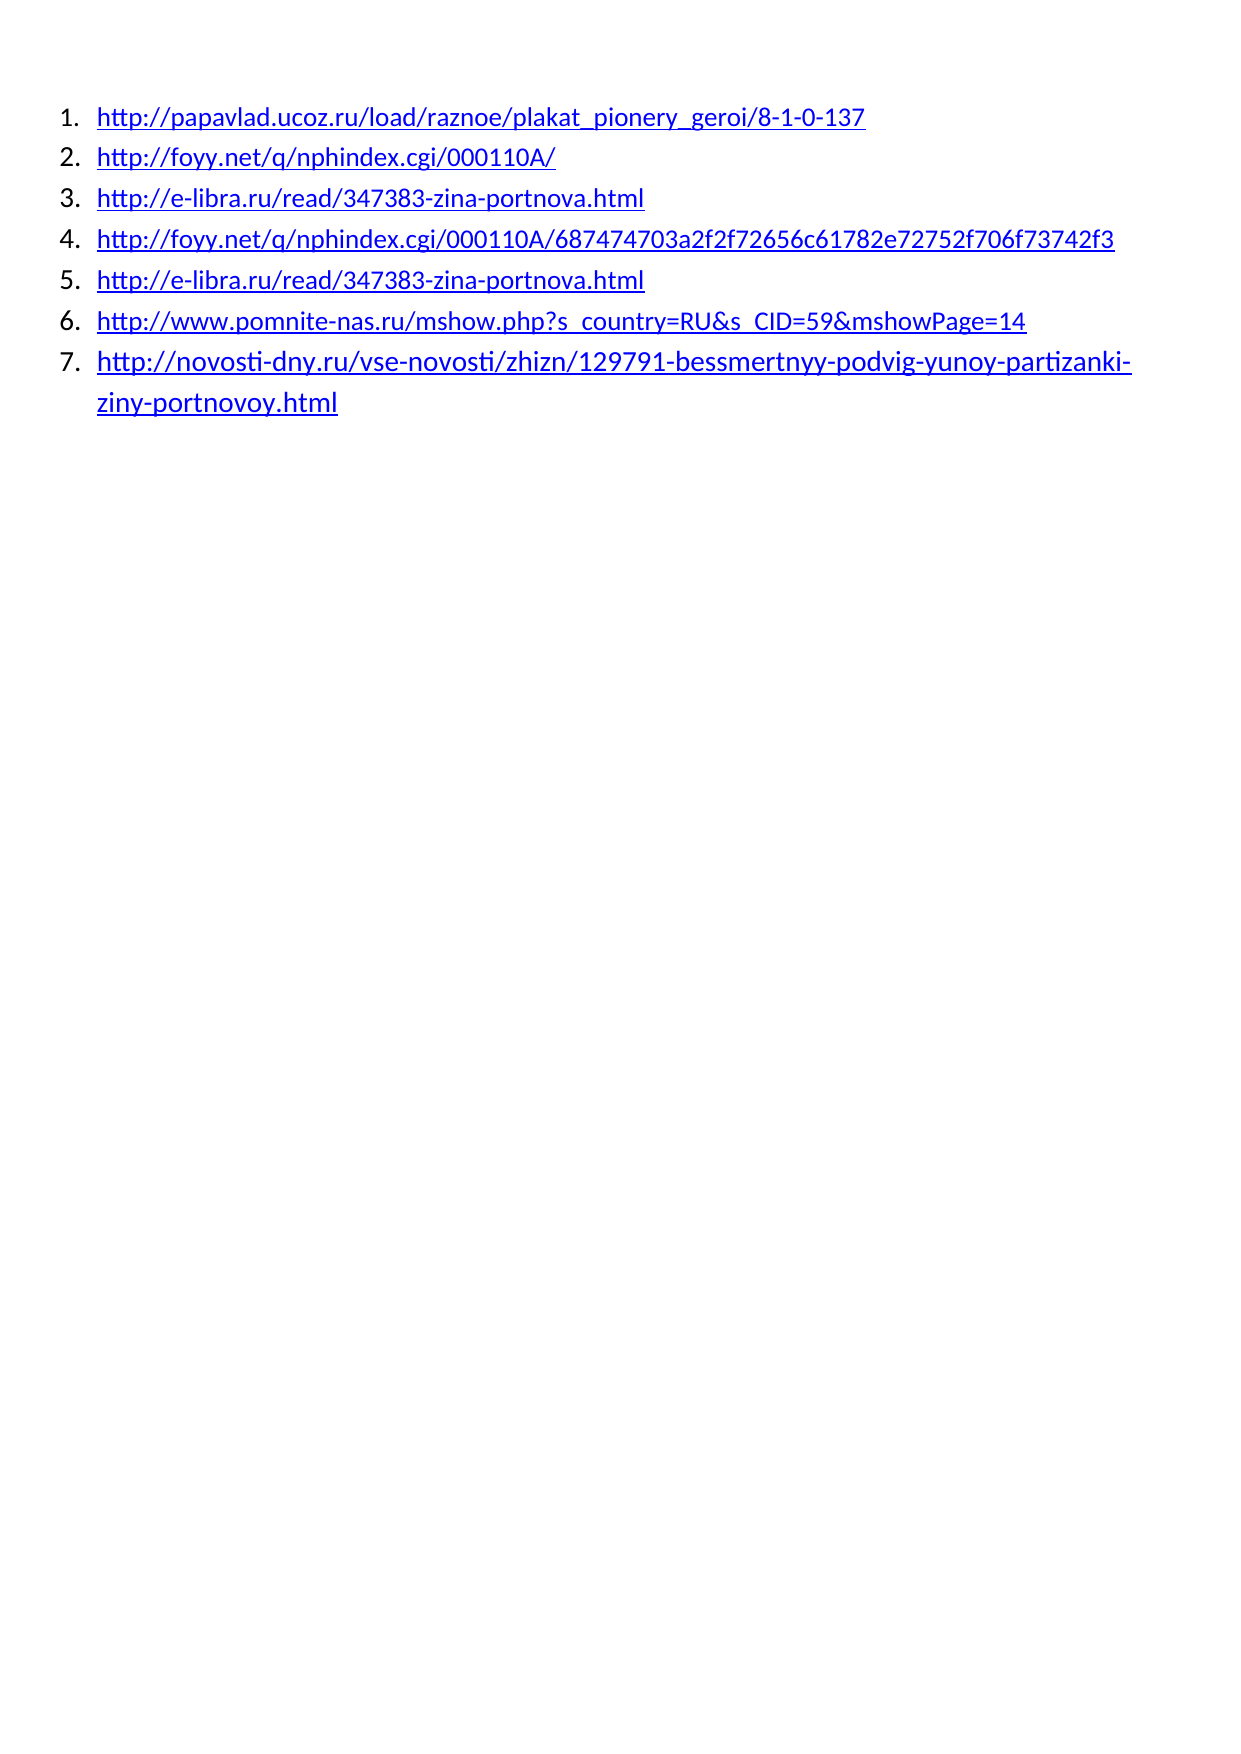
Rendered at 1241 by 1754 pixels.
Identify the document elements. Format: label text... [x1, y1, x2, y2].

list http://novosti-dny.ru/vse-novosti/zhizn/129791-bessmertnyy-podvig-yunoy-partizanki-ziny-portnovoy.html [59, 343, 1152, 419]
list http://e-libra.ru/read/347383-zina-portnova.html [59, 261, 1152, 297]
list http://foyy.net/q/nphindex.cgi/000110A/ [59, 138, 1152, 174]
list http://papavlad.ucoz.ru/load/raznoe/plakat_pionery_geroi/8-1-0-137 [59, 100, 1152, 133]
list http://foyy.net/q/nphindex.cgi/000110A/687474703a2f2f72656c61782e72752f706f73742f3 [59, 220, 1152, 256]
list http://www.pomnite-nas.ru/mshow.php?s_country=RU&s_CID=59&mshowPage=14 [59, 302, 1152, 338]
list http://e-libra.ru/read/347383-zina-portnova.html [59, 179, 1152, 215]
